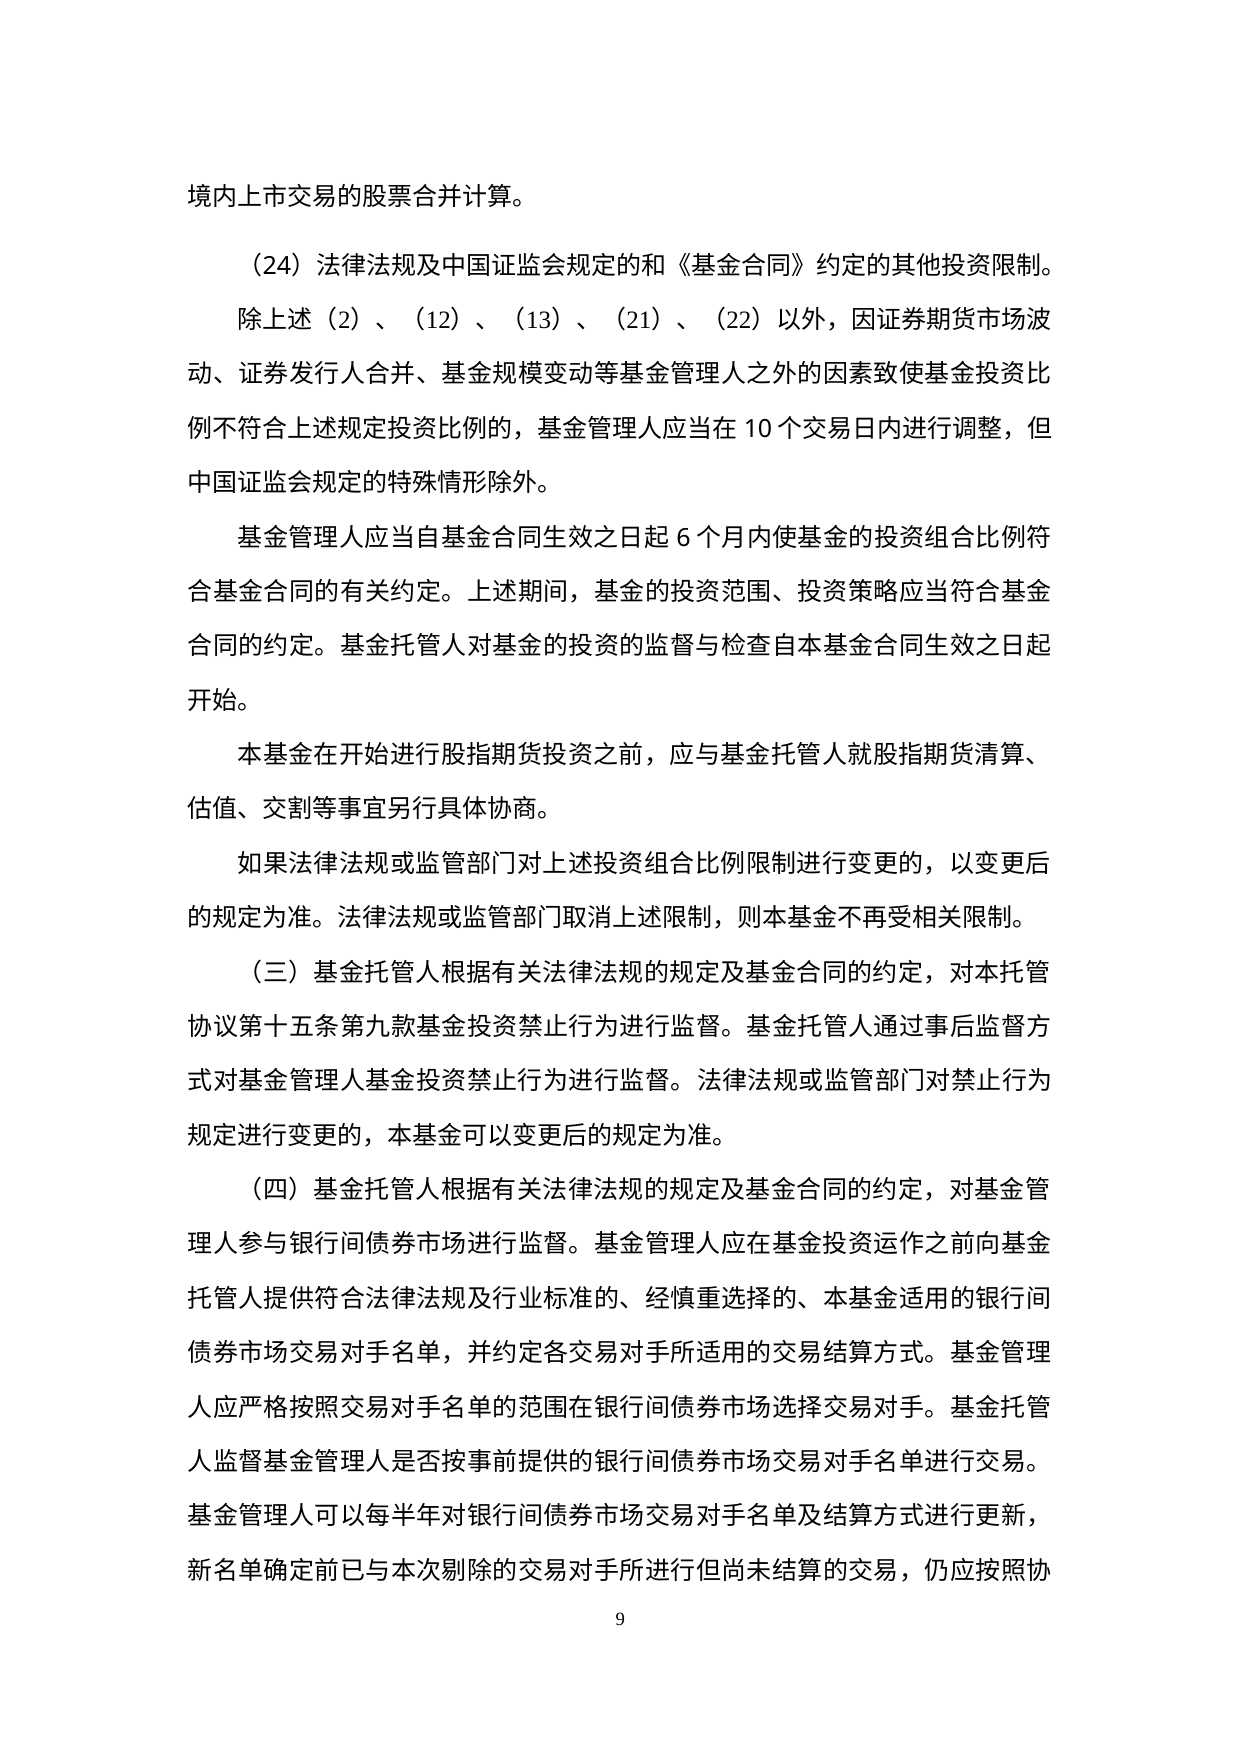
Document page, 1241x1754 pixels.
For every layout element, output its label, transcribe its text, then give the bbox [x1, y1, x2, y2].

text 除上述（2）、（12）、（13）、（21）、（22）以外，因证券期货市场波动、证券发行人合并、基金规模变动等基金管理人之外的因素致使基金投资比例不符合上述规定投资比例的，基金管理人应当在10个交易日内进行调整，但中国证监会规定的特殊情形除外。 [187, 299, 1053, 499]
text 如果法律法规或监管部门对上述投资组合比例限制进行变更的，以变更后的规定为准。法律法规或监管部门取消上述限制，则本基金不再受相关限制。 [187, 843, 1053, 934]
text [187, 1169, 1053, 1586]
text 基金管理人应当自基金合同生效之日起6个月内使基金的投资组合比例符合基金合同的有关约定。上述期间，基金的投资范围、投资策略应当符合基金合同的约定。基金托管人对基金的投资的监督与检查自本基金合同生效之日起开始。 [187, 517, 1053, 716]
text （24）法律法规及中国证监会规定的和《基金合同》约定的其他投资限制。 [187, 245, 1053, 281]
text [187, 162, 1053, 227]
text 本基金在开始进行股指期货投资之前，应与基金托管人就股指期货清算、估值、交割等事宜另行具体协商。 [187, 734, 1053, 825]
text （三）基金托管人根据有关法律法规的规定及基金合同的约定，对本托管协议第十五条第九款基金投资禁止行为进行监督。基金托管人通过事后监督方式对基金管理人基金投资禁止行为进行监督。法律法规或监管部门对禁止行为规定进行变更的，本基金可以变更后的规定为准。 [187, 952, 1053, 1151]
